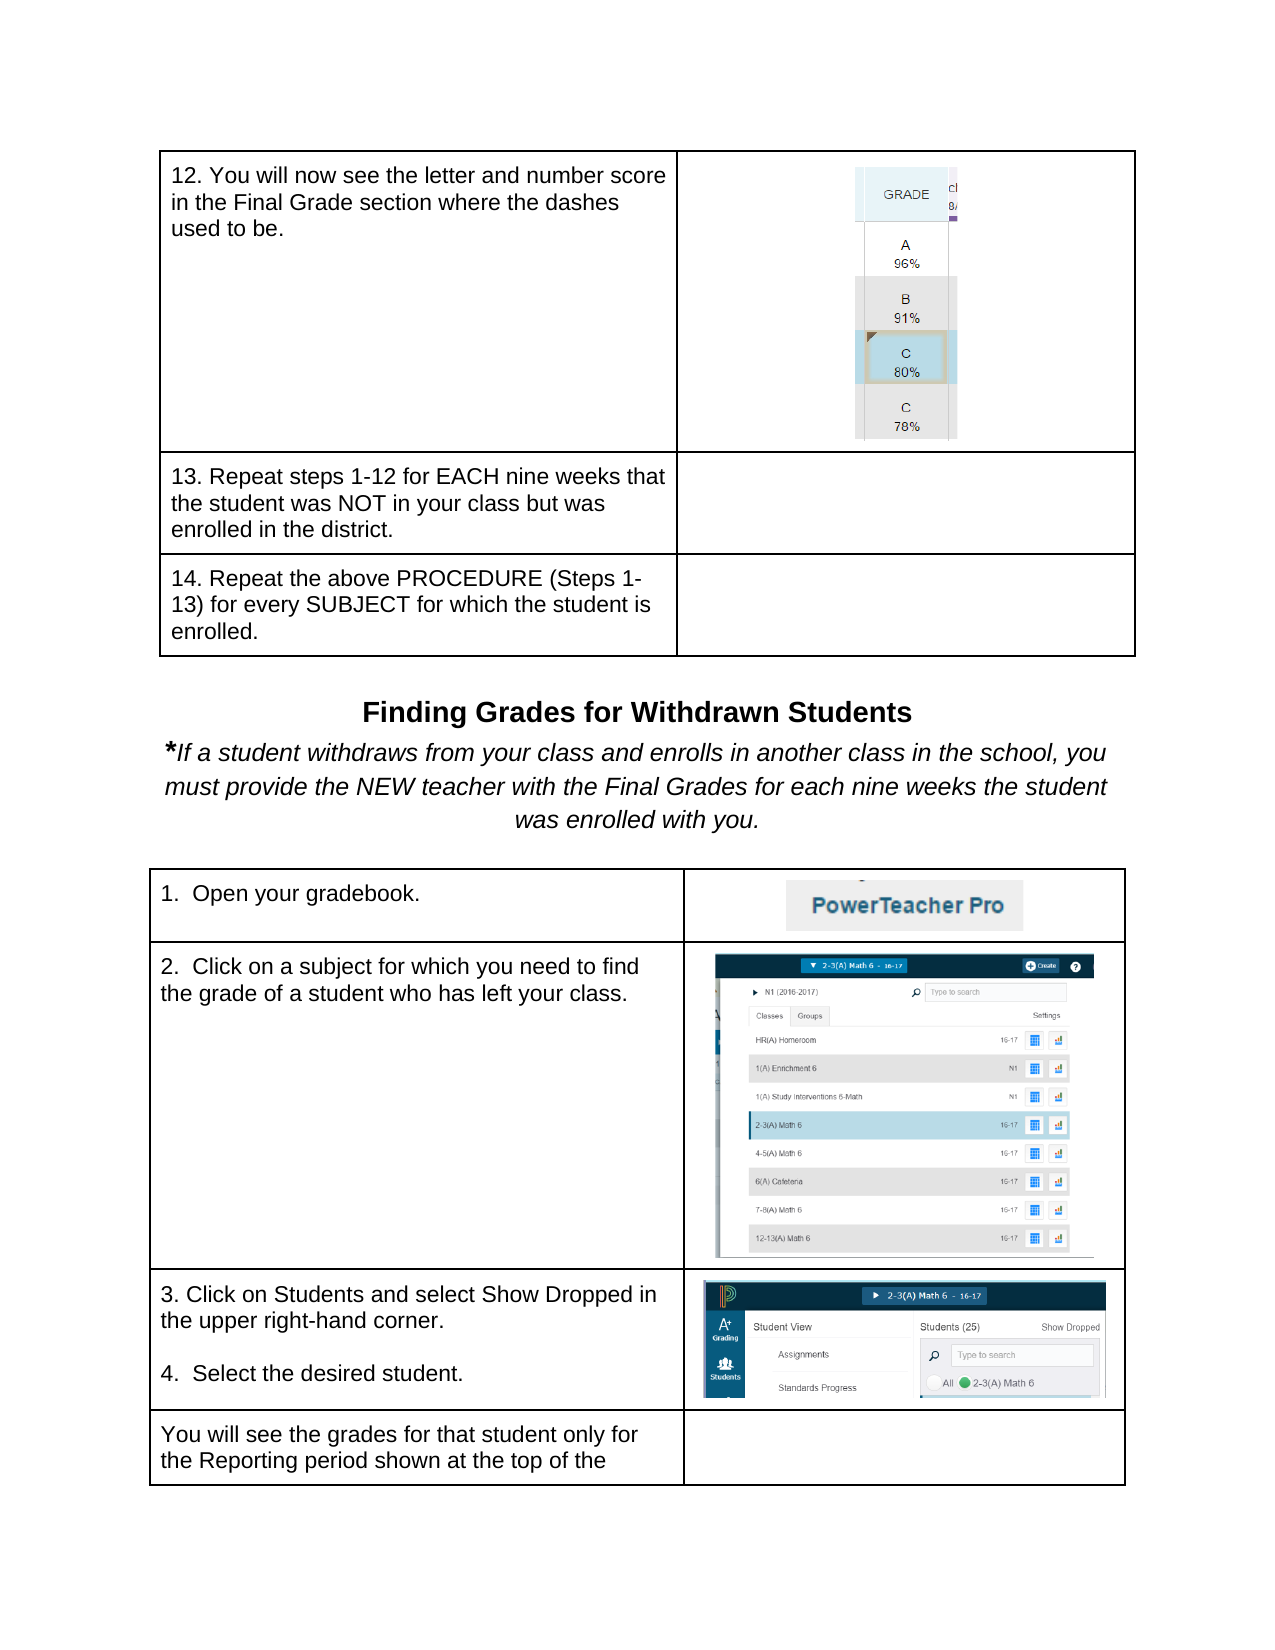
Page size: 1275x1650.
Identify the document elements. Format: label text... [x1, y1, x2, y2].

picture [855, 162, 958, 441]
picture [786, 880, 1024, 931]
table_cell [151, 1411, 683, 1484]
picture [703, 1280, 1106, 1398]
table_cell [678, 555, 1134, 654]
table_cell [678, 453, 1134, 553]
picture [712, 1375, 735, 1379]
picture [720, 1358, 731, 1369]
picture [715, 978, 1094, 1258]
picture [1071, 962, 1080, 972]
table_header 1. Open your gradebook. [151, 870, 683, 941]
table_cell 3. Click on Students and select Show Dropped in the upper right-hand corner. 4. Select the desired student. [151, 1270, 683, 1408]
table_cell [685, 1411, 1124, 1484]
table_cell 12. You will now see the letter and number score in the Final Grade section where the dashes used to be. [161, 152, 676, 451]
table_cell [685, 1270, 1124, 1408]
table_cell 14. Repeat the above PROCEDURE (Steps 1-13) for every SUBJECT for which the student is enrolled. [161, 555, 676, 654]
text Finding Grades for Withdrawn Students [150, 695, 1125, 729]
picture [863, 1288, 986, 1304]
picture [715, 1336, 737, 1341]
table_header [685, 870, 1124, 941]
picture [746, 1311, 1106, 1398]
table_cell [685, 943, 1124, 1268]
text *If a student withdraws from your class and enrolls in another class in the school, you must provide the NEW teacher with the Final Grades for each nine weeks the student was enrolled with you. [150, 734, 1125, 833]
table_cell [678, 152, 1134, 451]
picture [1023, 959, 1059, 973]
table_cell 2. Click on a subject for which you need to find the grade of a student who has left your class. [151, 943, 683, 1268]
table_cell 13. Repeat steps 1-12 for EACH nine weeks that the student was NOT in your class but was enrolled in the district. [161, 453, 676, 553]
